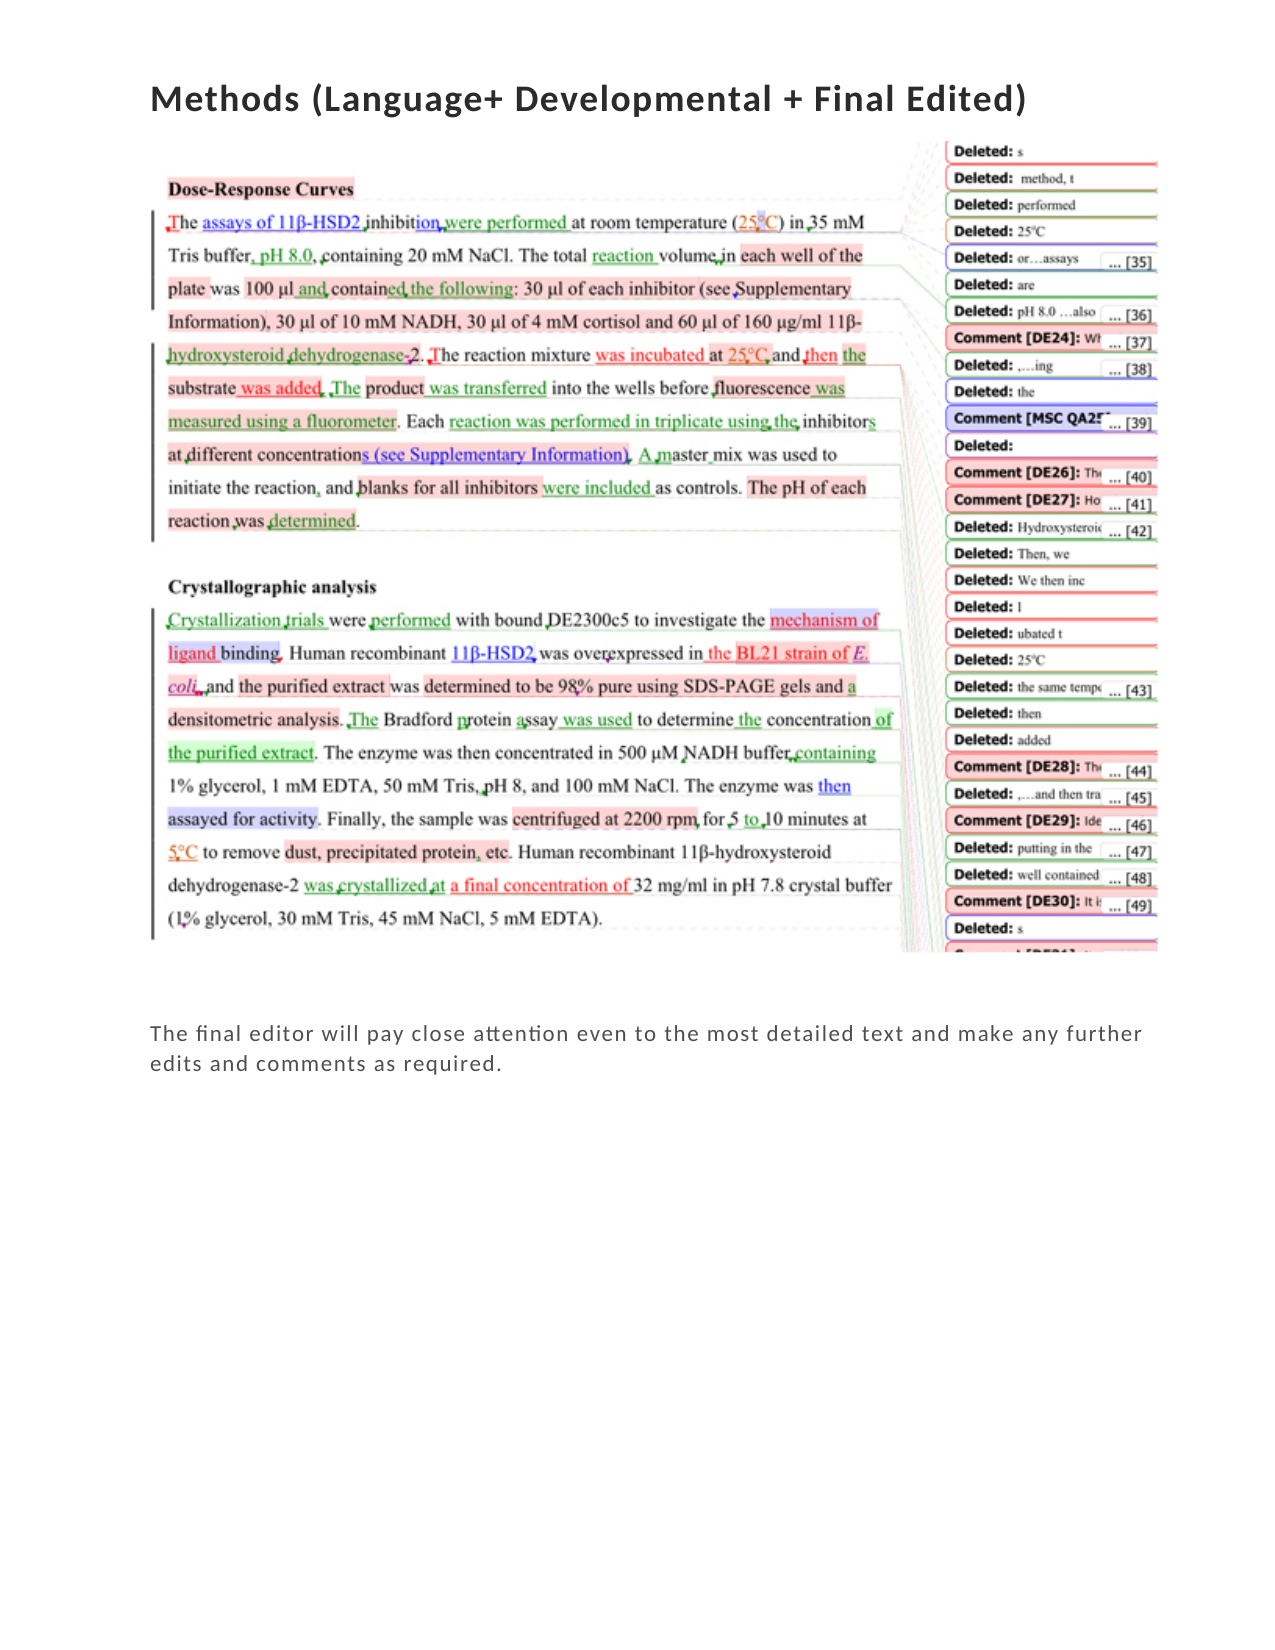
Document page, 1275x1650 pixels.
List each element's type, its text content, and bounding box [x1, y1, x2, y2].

subtitle Methods (Language+ Developmental + Final Edited) [150, 75, 1172, 121]
picture [150, 141, 1158, 954]
subtitle The final editor will pay close attention even to the most detailed text and make any further edits and comments as required. [150, 1019, 1172, 1078]
